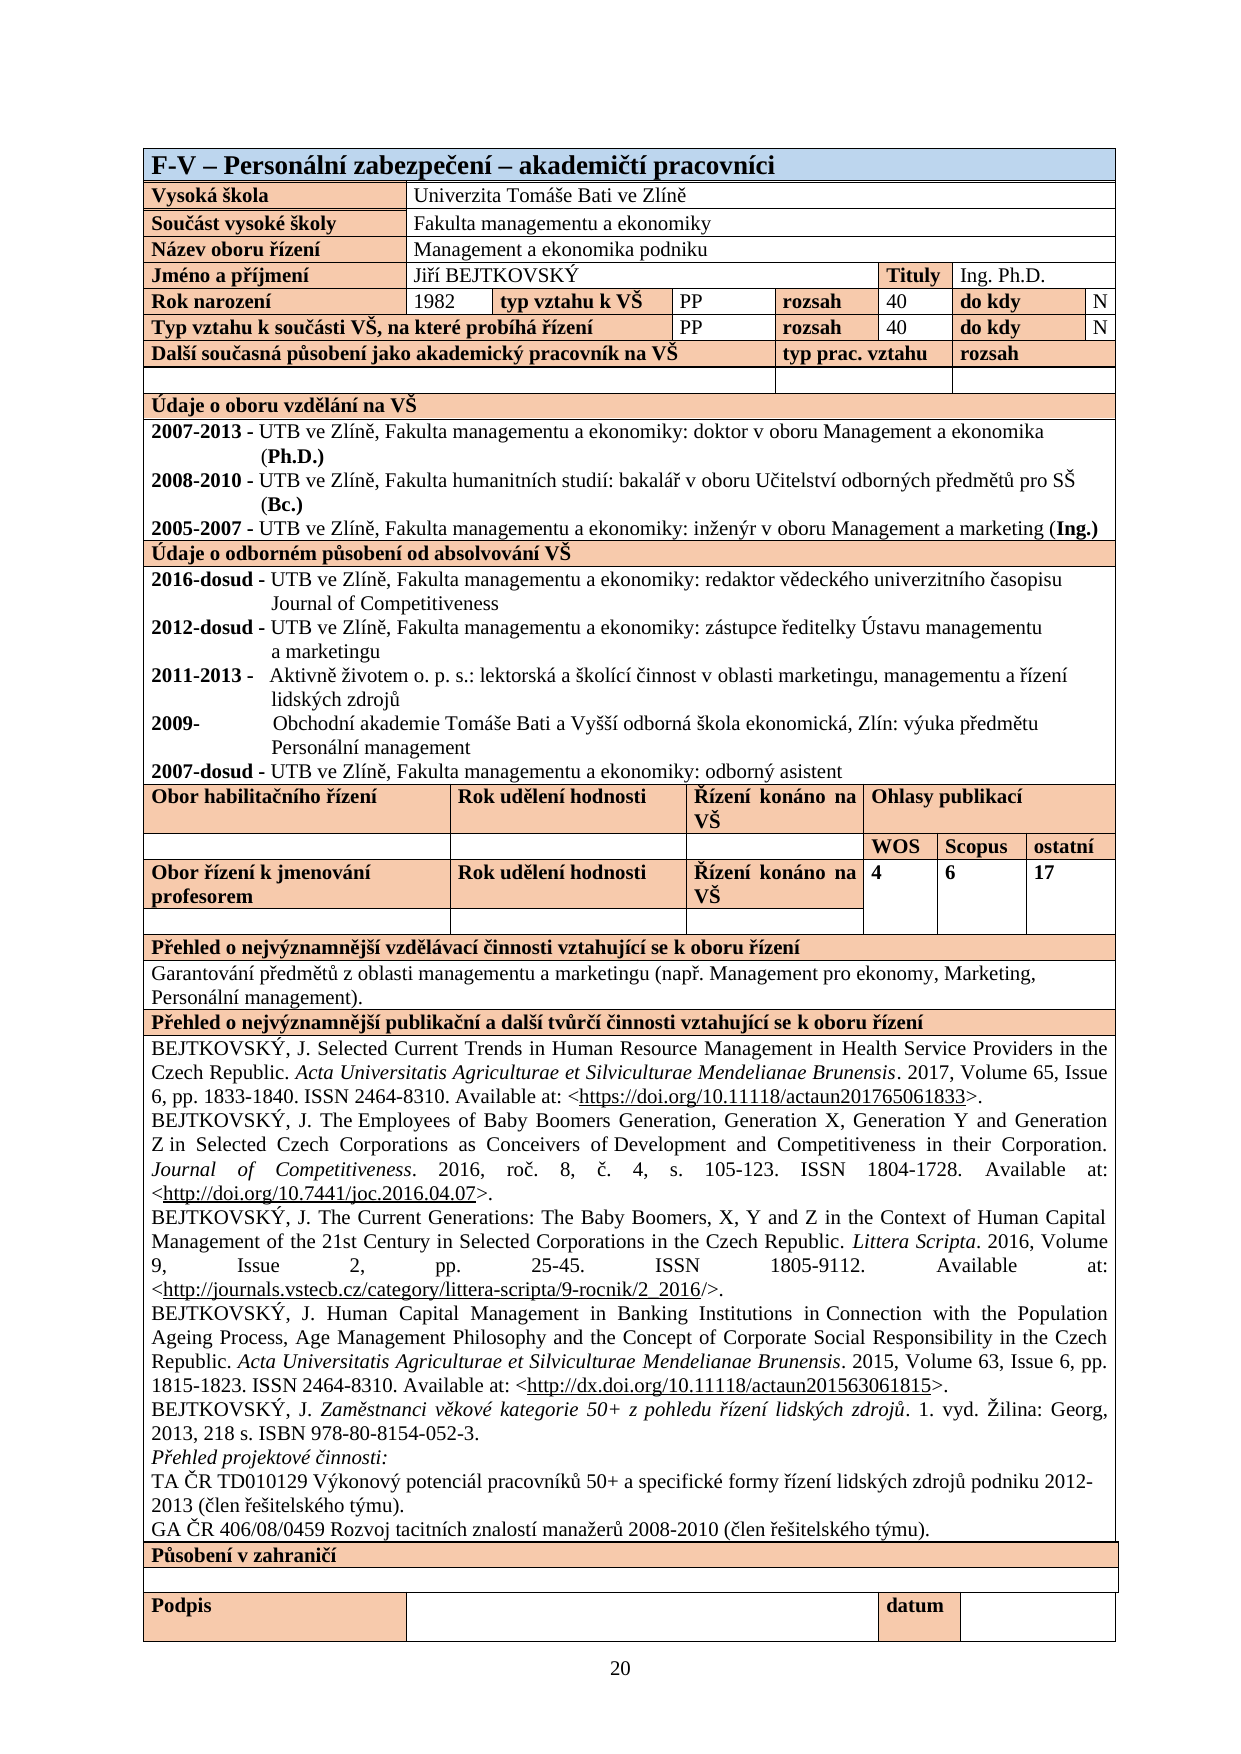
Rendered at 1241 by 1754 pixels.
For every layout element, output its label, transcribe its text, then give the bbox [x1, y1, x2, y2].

table_cell Management a ekonomika podniku [407, 237, 1115, 262]
table_cell Údaje o odborném působení od absolvování VŠ [144, 541, 1115, 566]
table_cell [451, 909, 686, 934]
table_cell Tituly [879, 263, 952, 288]
table_cell Ohlasy publikací [864, 785, 1115, 833]
table_cell Jméno a příjmení [144, 263, 406, 288]
table_cell 4 [864, 860, 937, 934]
table_cell 2016-dosud - UTB ve Zlíně, Fakulta managementu a ekonomiky: redaktor vědeckého univerzitního časopisu Journal of Competitiveness 2012-dosud - UTB ve Zlíně, Fakulta managementu a ekonomiky: zástupce ředitelky Ústavu managementu a marketingu 2011-2013 - Aktivně životem o. p. s.: lektorská a školící činnost v oblasti marketingu, managementu a řízení lidských zdrojů 2009- Obchodní akademie Tomáše Bati a Vyšší odborná škola ekonomická, Zlín: výuka předmětu Personální management 2007-dosud - UTB ve Zlíně, Fakulta managementu a ekonomiky: odborný asistent [144, 567, 1115, 783]
table_cell 1982 [407, 289, 492, 314]
table_cell Jiří BEJTKOVSKÝ [407, 263, 878, 288]
table_cell Garantování předmětů z oblasti managementu a marketingu (např. Management pro ekonomy, Marketing, Personální management). [144, 961, 1115, 1009]
table_cell Údaje o oboru vzdělání na VŠ [144, 394, 1115, 418]
table_cell Součást vysoké školy [144, 211, 406, 236]
table_cell [144, 368, 775, 392]
table_cell typ vztahu k VŠ [493, 289, 672, 314]
table_cell Název oboru řízení [144, 237, 406, 262]
table_cell ostatní [1027, 834, 1115, 859]
table_cell 17 [1027, 860, 1115, 934]
table_cell Typ vztahu k součásti VŠ, na které probíhá řízení [144, 315, 672, 340]
table_cell PP [673, 289, 775, 314]
table_cell N [1086, 289, 1115, 314]
table_cell [776, 368, 952, 392]
table_cell [961, 1593, 1115, 1641]
table_cell Přehled o nejvýznamnější publikační a další tvůrčí činnosti vztahující se k oboru řízení [144, 1010, 1115, 1035]
table_cell Řízení konáno na VŠ [687, 785, 863, 833]
table_cell Obor řízení k jmenování profesorem [144, 860, 450, 908]
table_cell 6 [938, 860, 1026, 934]
table_header F-V – Personální zabezpečení – akademičtí pracovníci [144, 149, 1115, 180]
table_cell Obor habilitačního řízení [144, 785, 450, 833]
table_cell Rok udělení hodnosti [451, 785, 686, 833]
table_cell Scopus [938, 834, 1026, 859]
table_cell [144, 909, 450, 934]
table_cell [451, 834, 686, 859]
table_cell 40 [879, 315, 952, 340]
table_cell Ing. Ph.D. [953, 263, 1115, 288]
table_cell [144, 834, 450, 859]
table_cell Bejtkovský, J. Selected Current Trends in Human Resource Management in Health Service Providers in the Czech Republic. Acta Universitatis Agriculturae et Silviculturae Mendelianae Brunensis. 2017, Volume 65, Issue 6, pp. 1833-1840. ISSN 2464-8310. Available at: <https://doi.org/10.11118/actaun201765061833>. BEJTKOVSKÝ, J. The Employees of Baby Boomers Generation, Generation X, Generation Y and Generation Z in Selected Czech Corporations as Conceivers of Development and Competitiveness in their Corporation. Journal of Competitiveness. 2016, roč. 8, č. 4, s. 105-123. ISSN 1804-1728. Available at: <http://doi.org/10.7441/joc.2016.04.07>. BEJTKOVSKÝ, J. The Current Generations: The Baby Boomers, X, Y and Z in the Context of Human Capital Management of the 21st Century in Selected Corporations in the Czech Republic. Littera Scripta. 2016, Volume 9, Issue 2, pp. 25-45. ISSN 1805-9112. Available at: <http://journals.vstecb.cz/category/littera-scripta/9-rocnik/2_2016/>. BEJTKOVSKÝ, J. Human Capital Management in Banking Institutions in Connection with the Population Ageing Process, Age Management Philosophy and the Concept of Corporate Social Responsibility in the Czech Republic. Acta Universitatis Agriculturae et Silviculturae Mendelianae Brunensis. 2015, Volume 63, Issue 6, pp. 1815-1823. ISSN 2464-8310. Available at: <http://dx.doi.org/10.11118/actaun201563061815>. BEJTKOVSKÝ, J. Zaměstnanci věkové kategorie 50+ z pohledu řízení lidských zdrojů. 1. vyd. Žilina: Georg, 2013, 218 s. ISBN 978-80-8154-052-3. Přehled projektové činnosti: TA ČR TD010129 Výkonový potenciál pracovníků 50+ a specifické formy řízení lidských zdrojů podniku 2012-2013 (člen řešitelského týmu). GA ČR 406/08/0459 Rozvoj tacitních znalostí manažerů 2008-2010 (člen řešitelského týmu). [144, 1036, 1115, 1541]
table_cell [953, 368, 1115, 392]
table_cell 2007-2013 - UTB ve Zlíně, Fakulta managementu a ekonomiky: doktor v oboru Management a ekonomika (Ph.D.) 2008-2010 - UTB ve Zlíně, Fakulta humanitních studií: bakalář v oboru Učitelství odborných předmětů pro SŠ (Bc.) 2005-2007 - UTB ve Zlíně, Fakulta managementu a ekonomiky: inženýr v oboru Management a marketing (Ing.) [144, 420, 1115, 540]
table_cell N [1086, 315, 1115, 340]
table_cell Řízení konáno na VŠ [687, 860, 863, 908]
table_cell Podpis [144, 1593, 406, 1641]
table_cell [144, 1568, 1118, 1592]
table_cell rozsah [776, 289, 878, 314]
table_cell Působení v zahraničí [144, 1543, 1118, 1567]
table_cell do kdy [953, 315, 1085, 340]
table_cell do kdy [953, 289, 1085, 314]
table_cell datum [879, 1593, 960, 1641]
table_cell Univerzita Tomáše Bati ve Zlíně [407, 183, 1115, 208]
table_cell Fakulta managementu a ekonomiky [407, 209, 1115, 236]
table_cell Vysoká škola [144, 183, 406, 208]
table_cell Přehled o nejvýznamnější vzdělávací činnosti vztahující se k oboru řízení [144, 935, 1115, 960]
table_cell [687, 834, 863, 859]
table_cell PP [673, 315, 775, 340]
table_cell [687, 909, 863, 934]
table_cell typ prac. vztahu [776, 341, 952, 366]
table_cell 40 [879, 289, 952, 314]
table_cell WOS [864, 834, 937, 859]
table_cell Rok udělení hodnosti [451, 860, 686, 908]
table_cell Další současná působení jako akademický pracovník na VŠ [144, 341, 775, 366]
table_cell rozsah [953, 341, 1115, 366]
table_cell rozsah [776, 315, 878, 340]
table_cell [407, 1593, 878, 1641]
table_cell Rok narození [144, 289, 406, 314]
